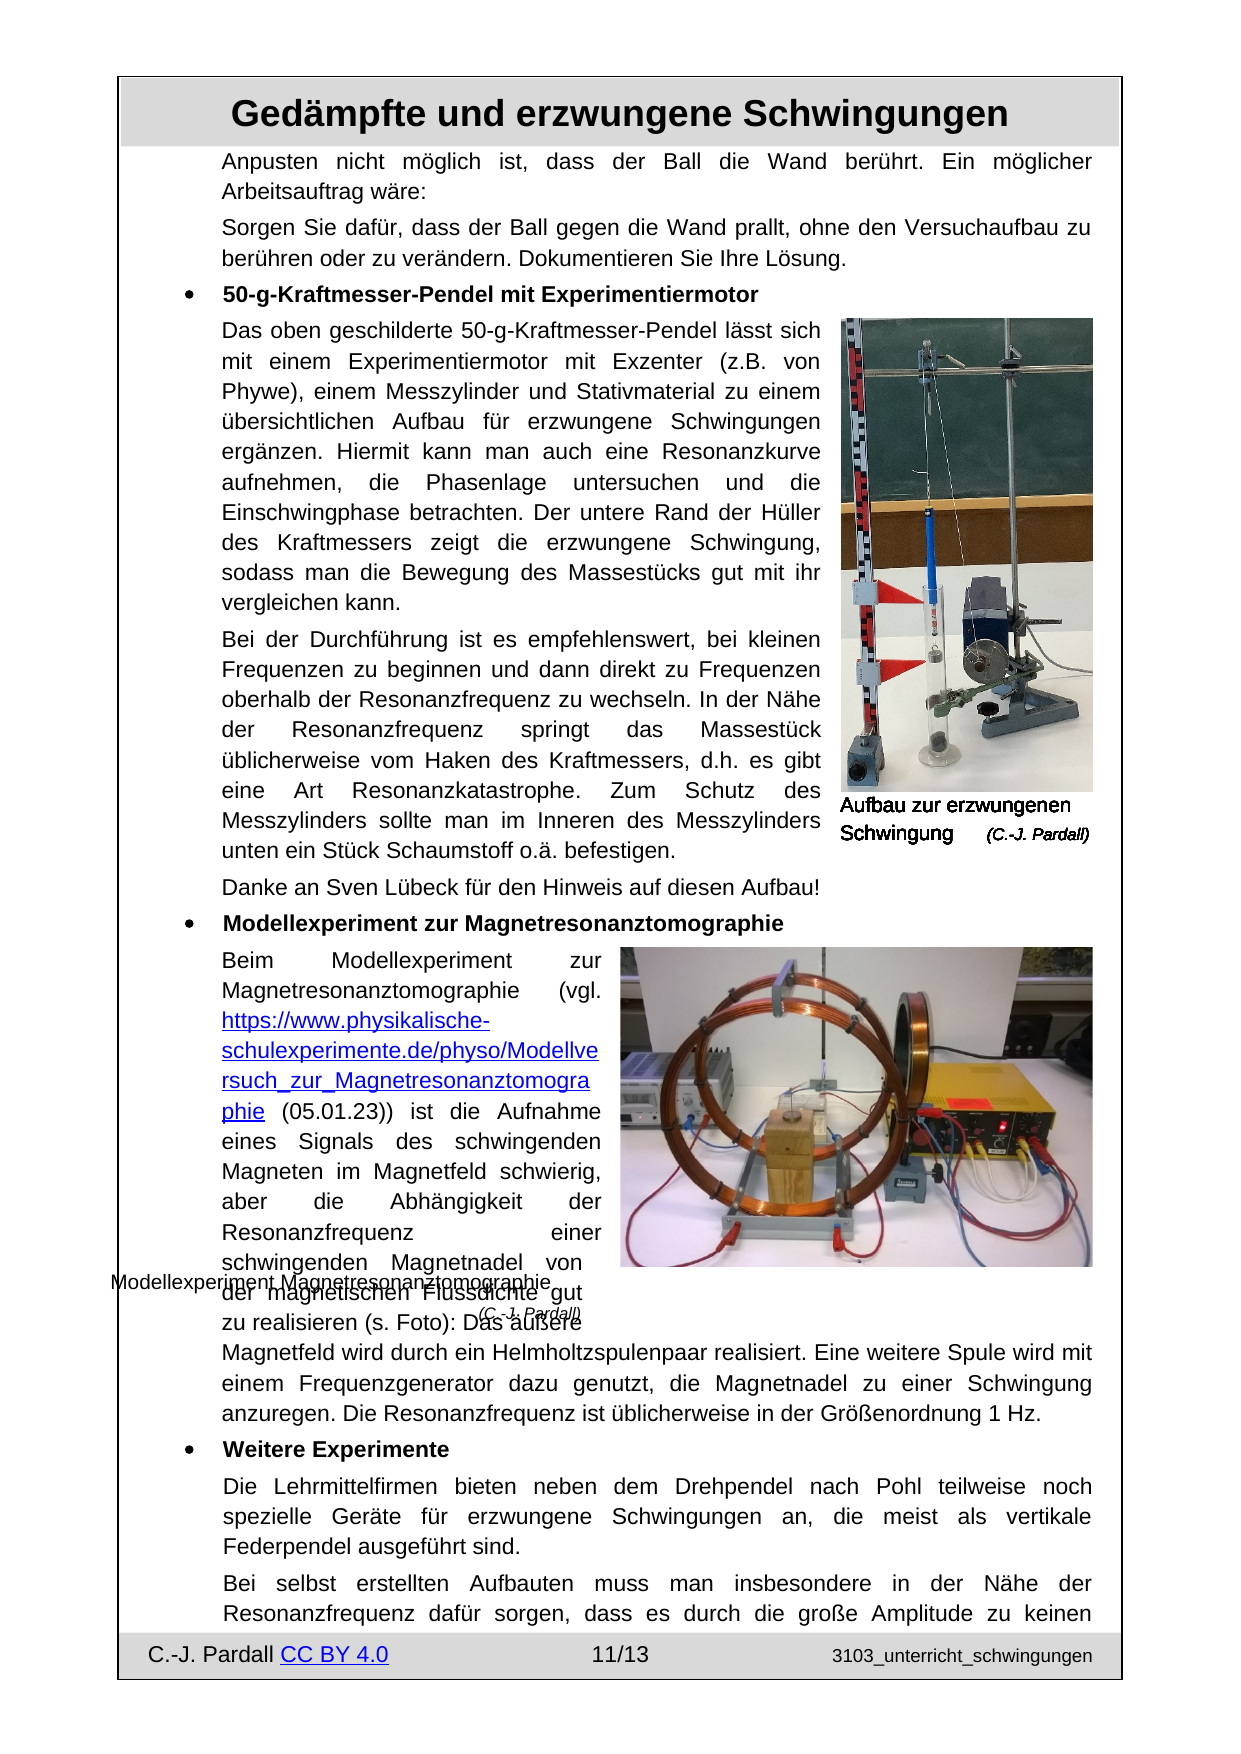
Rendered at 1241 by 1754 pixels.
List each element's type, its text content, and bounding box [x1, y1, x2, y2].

text Bei der Durchführung ist es empfehlenswert, bei kleinen Frequenzen zu beginnen und dann direkt zu Frequenzen oberhalb der Resonanzfrequenz zu wechseln. In der Nähe der Resonanzfrequenz springt das Massestück üblicherweise vom Haken des Kraftmessers, d.h. es gibt eine Art Resonanzkatastrophe. Zum Schutz des Messzylinders sollte man im Inneren des Messzylinders unten ein Stück Schaumstoff o.ä. befestigen. [221, 626, 1093, 863]
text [221, 148, 1093, 204]
picture [620, 947, 1093, 1267]
text Sorgen Sie dafür, dass der Ball gegen die Wand prallt, ohne den Versuchaufbau zu berühren oder zu verändern. Dokumentieren Sie Ihre Lösung. [221, 214, 1093, 271]
picture [841, 318, 1093, 792]
list 50-g-Kraftmesser-Pendel mit Experimentiermotor [185, 281, 1093, 307]
list Weitere Experimente [185, 1436, 1093, 1462]
text Danke an Sven Lübeck für den Hinweis auf diesen Aufbau! [221, 874, 1093, 900]
text Die Lehrmittelfirmen bieten neben dem Drehpendel nach Pohl teilweise noch spezielle Geräte für erzwungene Schwingungen an, die meist als vertikale Federpendel ausgeführt sind. [223, 1473, 1093, 1559]
list Modellexperiment zur Magnetresonanztomographie [185, 910, 1093, 936]
text Das oben geschilderte 50-g-Kraftmesser-Pendel lässt sich mit einem Experimentiermotor mit Exzenter (z.B. von Phywe), einem Messzylinder und Stativmaterial zu einem übersichtlichen Aufbau für erzwungene Schwingungen ergänzen. Hiermit kann man auch eine Resonanzkurve aufnehmen, die Phasenlage untersuchen und die Einschwingphase betrachten. Der untere Rand der Hüller des Kraftmessers zeigt die erzwungene Schwingung, sodass man die Bewegung des Massestücks gut mit ihr vergleichen kann. [221, 317, 1093, 616]
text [223, 1569, 1093, 1626]
